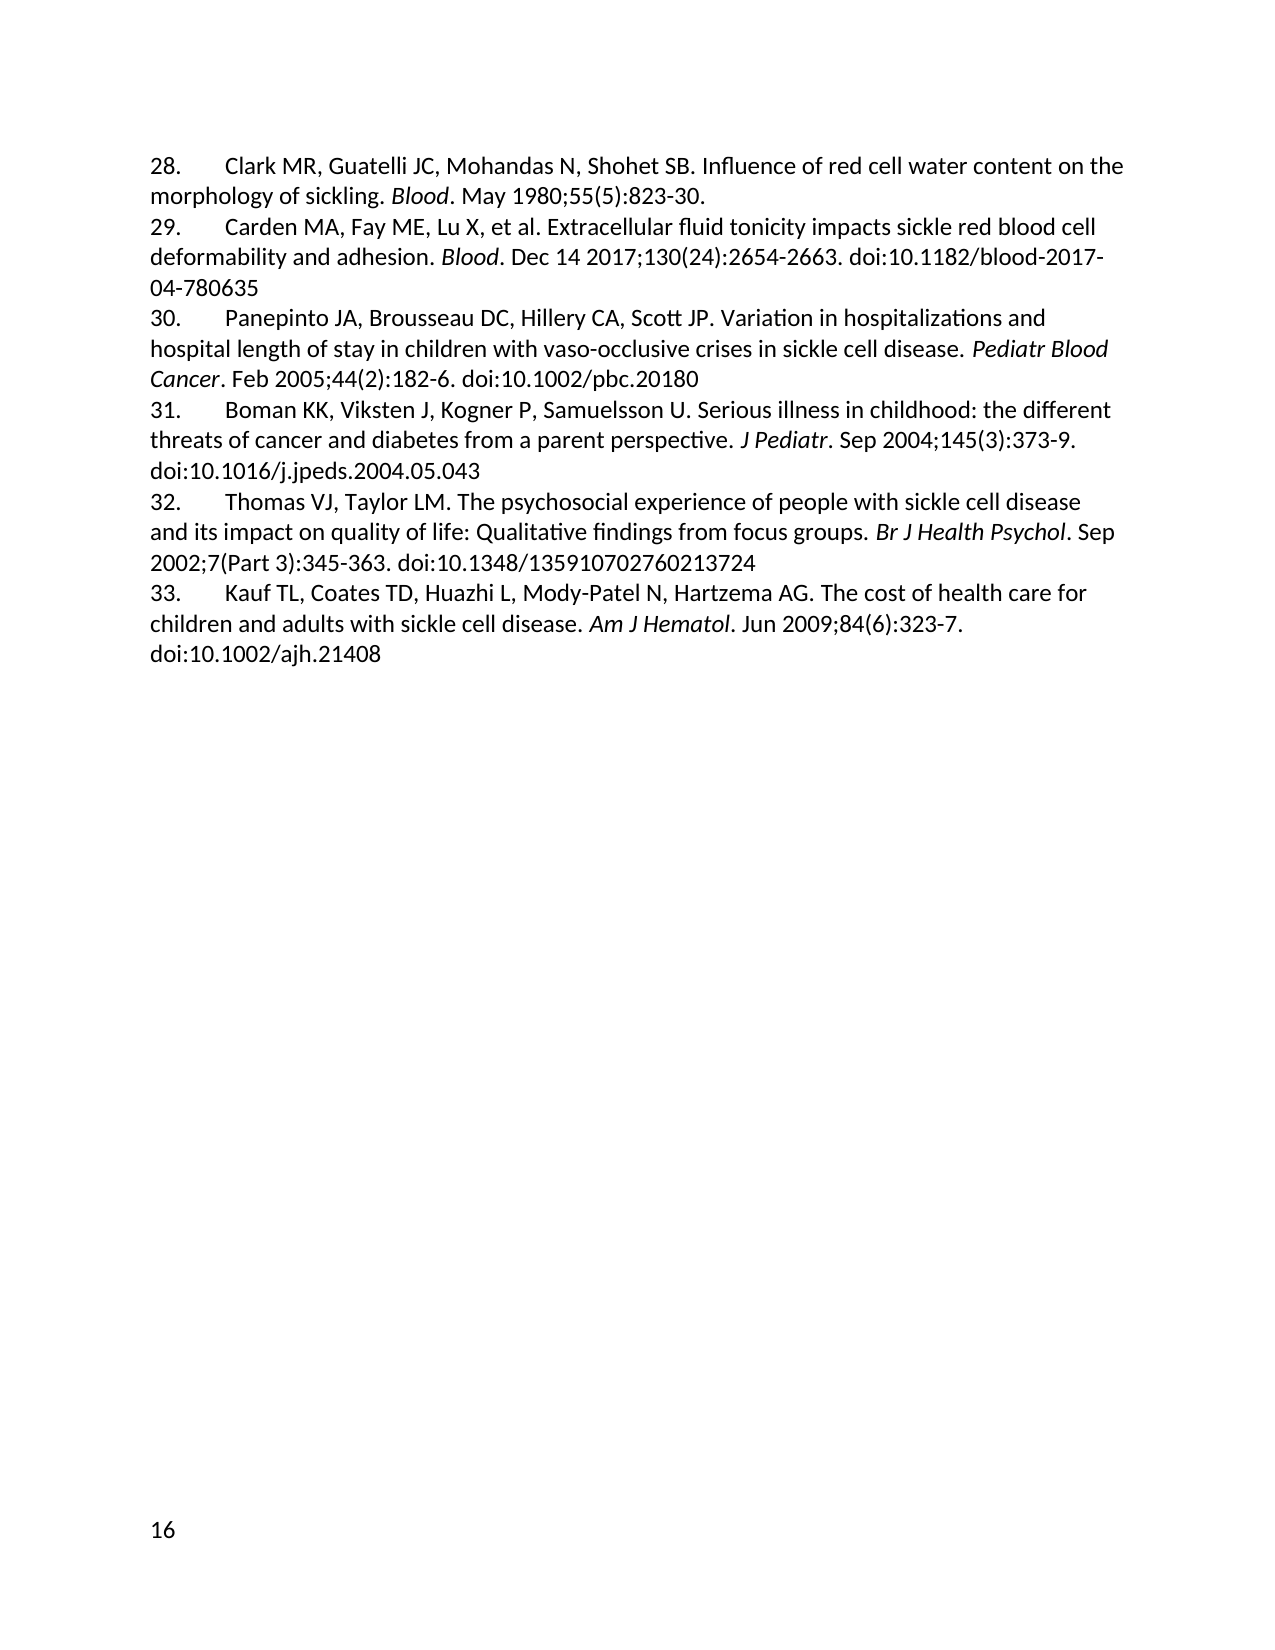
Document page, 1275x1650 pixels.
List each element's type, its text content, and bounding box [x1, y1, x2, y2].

text 33. Kauf TL, Coates TD, Huazhi L, Mody-Patel N, Hartzema AG. The cost of health care for children and adults with sickle cell disease. Am J Hematol. Jun 2009;84(6):323-7. doi:10.1002/ajh.21408 [150, 577, 1125, 669]
text 29. Carden MA, Fay ME, Lu X, et al. Extracellular fluid tonicity impacts sickle red blood cell deformability and adhesion. Blood. Dec 14 2017;130(24):2654-2663. doi:10.1182/blood-2017-04-780635 [150, 211, 1125, 303]
text 30. Panepinto JA, Brousseau DC, Hillery CA, Scott JP. Variation in hospitalizations and hospital length of stay in children with vaso-occlusive crises in sickle cell disease. Pediatr Blood Cancer. Feb 2005;44(2):182-6. doi:10.1002/pbc.20180 [150, 303, 1125, 394]
text 28. Clark MR, Guatelli JC, Mohandas N, Shohet SB. Influence of red cell water content on the morphology of sickling. Blood. May 1980;55(5):823-30. [150, 150, 1125, 211]
text 31. Boman KK, Viksten J, Kogner P, Samuelsson U. Serious illness in childhood: the different threats of cancer and diabetes from a parent perspective. J Pediatr. Sep 2004;145(3):373-9. doi:10.1016/j.jpeds.2004.05.043 [150, 394, 1125, 486]
text 32. Thomas VJ, Taylor LM. The psychosocial experience of people with sickle cell disease and its impact on quality of life: Qualitative findings from focus groups. Br J Health Psychol. Sep 2002;7(Part 3):345-363. doi:10.1348/135910702760213724 [150, 486, 1125, 577]
